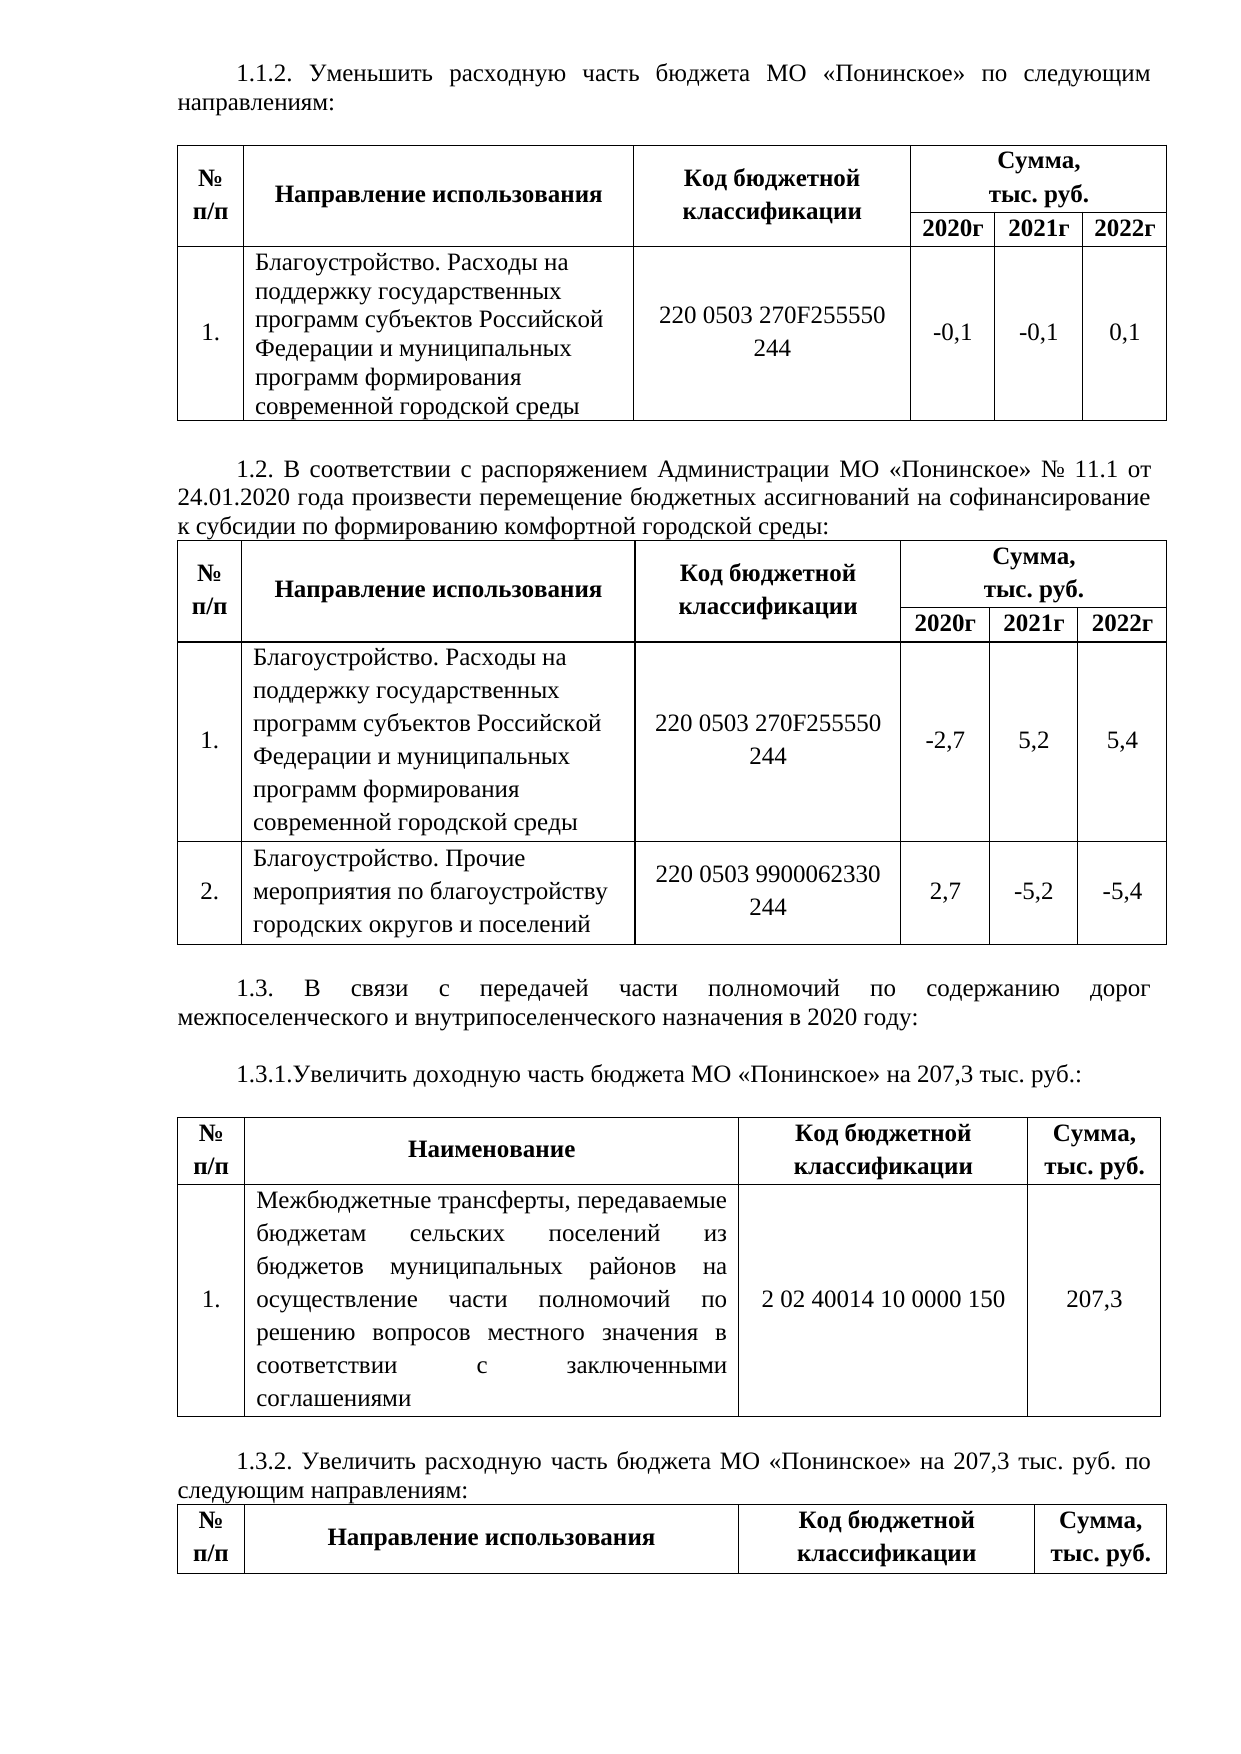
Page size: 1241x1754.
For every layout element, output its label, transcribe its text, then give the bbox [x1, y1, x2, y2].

table_cell -5,4 [1078, 842, 1166, 943]
table_cell 2020г [911, 213, 994, 246]
table_cell -5,2 [990, 842, 1077, 943]
table_cell 2. [178, 842, 241, 943]
table_header Сумма, тыс. руб. [1035, 1505, 1166, 1573]
text 1.2. В соответствии с распоряжением Администрации МО «Понинское» № 11.1 от 24.01.2020 года произвести перемещение бюджетных ассигнований на софинансирование к субсидии по формированию комфортной городской среды: [177, 454, 1152, 540]
table_cell -2,7 [901, 643, 989, 841]
table_header Направление использования [242, 541, 634, 641]
table_cell -0,1 [995, 247, 1082, 419]
text 1.3.1.Увеличить доходную часть бюджета МО «Понинское» на 207,3 тыс. руб.: [177, 1059, 1152, 1088]
text 1.3. В связи с передачей части полномочий по содержанию дорог межпоселенческого и внутрипоселенческого назначения в 2020 году: [177, 973, 1152, 1031]
table_header Сумма, тыс. руб. [911, 146, 1166, 212]
table_header № п/п [178, 1118, 244, 1184]
table_cell Благоустройство. Расходы на поддержку государственных программ субъектов Российской Федерации и муниципальных программ формирования современной городской среды [244, 247, 633, 419]
table_header Направление использования [244, 146, 633, 246]
table_cell 5,2 [990, 643, 1077, 841]
table_cell 220 0503 9900062330 244 [636, 842, 900, 943]
table_cell -0,1 [911, 247, 994, 419]
table_cell Благоустройство. Прочие мероприятия по благоустройству городских округов и поселений [242, 842, 634, 943]
table_cell 2020г [901, 608, 989, 641]
table_header № п/п [178, 146, 243, 246]
table_cell 1. [178, 1185, 244, 1416]
table_cell 220 0503 270F255550 244 [634, 247, 910, 419]
table_header Код бюджетной классификации [636, 541, 900, 641]
table_cell 1. [178, 643, 241, 841]
table_header Код бюджетной классификации [739, 1505, 1034, 1573]
table_cell 2,7 [901, 842, 989, 943]
table_header Направление использования [245, 1505, 738, 1573]
table_cell 2021г [990, 608, 1077, 641]
table_cell 2022г [1078, 608, 1166, 641]
table_cell Благоустройство. Расходы на поддержку государственных программ субъектов Российской Федерации и муниципальных программ формирования современной городской среды [242, 643, 634, 841]
table_header № п/п [178, 541, 241, 641]
table_cell 5,4 [1078, 643, 1166, 841]
table_cell 1. [178, 247, 243, 419]
text 1.1.2. Уменьшить расходную часть бюджета МО «Понинское» по следующим направлениям: [177, 58, 1152, 116]
text 1.3.2. Увеличить расходную часть бюджета МО «Понинское» на 207,3 тыс. руб. по следующим направлениям: [177, 1446, 1152, 1503]
table_cell 207,3 [1028, 1185, 1160, 1416]
table_header Код бюджетной классификации [634, 146, 910, 246]
table_cell 2022г [1083, 213, 1166, 246]
table_cell 2 02 40014 10 0000 150 [739, 1185, 1027, 1416]
table_cell 2021г [995, 213, 1082, 246]
table_header Код бюджетной классификации [739, 1118, 1027, 1184]
table_cell 0,1 [1083, 247, 1166, 419]
table_cell 220 0503 270F255550 244 [636, 643, 900, 841]
table_header Сумма, тыс. руб. [1028, 1118, 1160, 1184]
table_header Сумма, тыс. руб. [901, 541, 1166, 607]
table_header Наименование [245, 1118, 738, 1184]
table_cell Межбюджетные трансферты, передаваемые бюджетам сельских поселений из бюджетов муниципальных районов на осуществление части полномочий по решению вопросов местного значения в соответствии с заключенными соглашениями [245, 1185, 738, 1416]
table_header № п/п [178, 1505, 244, 1573]
